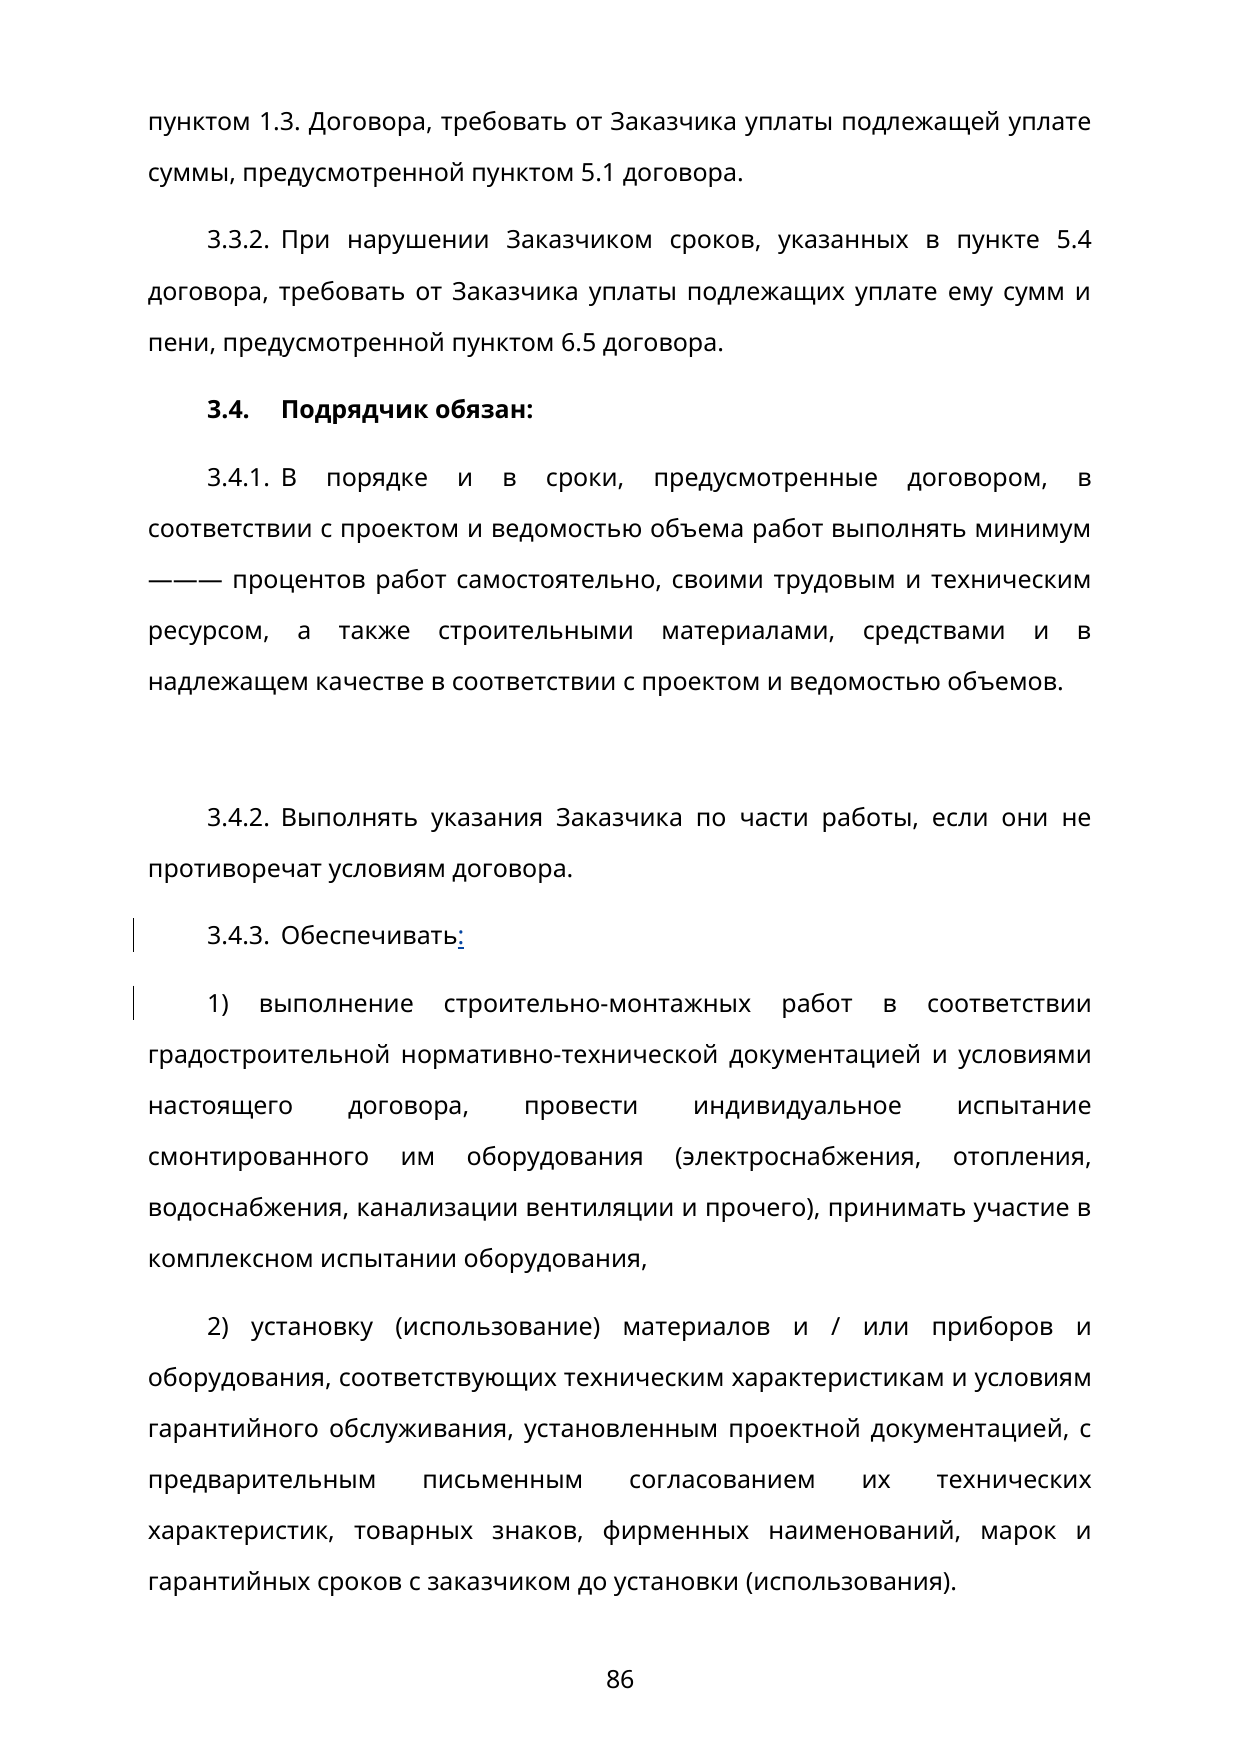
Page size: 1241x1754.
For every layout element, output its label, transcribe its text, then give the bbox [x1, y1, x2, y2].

text 3.3.2. При нарушении Заказчиком сроков, указанных в пункте 5.4 договора, требовать от Заказчика уплаты подлежащих уплате ему сумм и пени, предусмотренной пунктом 6.5 договора. [148, 222, 1092, 358]
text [148, 103, 1092, 188]
text 2) установку (использование) материалов и / или приборов и оборудования, соответствующих техническим характеристикам и условиям гарантийного обслуживания, установленным проектной документацией, с предварительным письменным согласованием их технических характеристик, товарных знаков, фирменных наименований, марок и гарантийных сроков с заказчиком до установки (использования). [148, 1309, 1092, 1598]
text 3.4.2. Выполнять указания Заказчика по части работы, если они не противоречат условиям договора. [148, 799, 1092, 884]
text 3.4.1. В порядке и в сроки, предусмотренные договором, в соответствии с проектом и ведомостью объема работ выполнять минимум ——— процентов работ самостоятельно, своими трудовым и техническим ресурсом, а также строительными материалами, средствами и в надлежащем качестве в соответствии с проектом и ведомостью объемов. [148, 460, 1092, 698]
text 3.4. Подрядчик обязан: [148, 392, 1092, 426]
text 3.4.3. Обеспечивать [148, 918, 1092, 952]
text 1) выполнение строительно-монтажных работ в соответствии градостроительной нормативно-технической документацией и условиями настоящего договора, провести индивидуальнoe испытание смонтированного им оборудования (электроснабжения, отопления, водоснабжения, канализации вентиляции и прочего), принимать участие в комплексном испытании оборудования, [148, 986, 1092, 1275]
